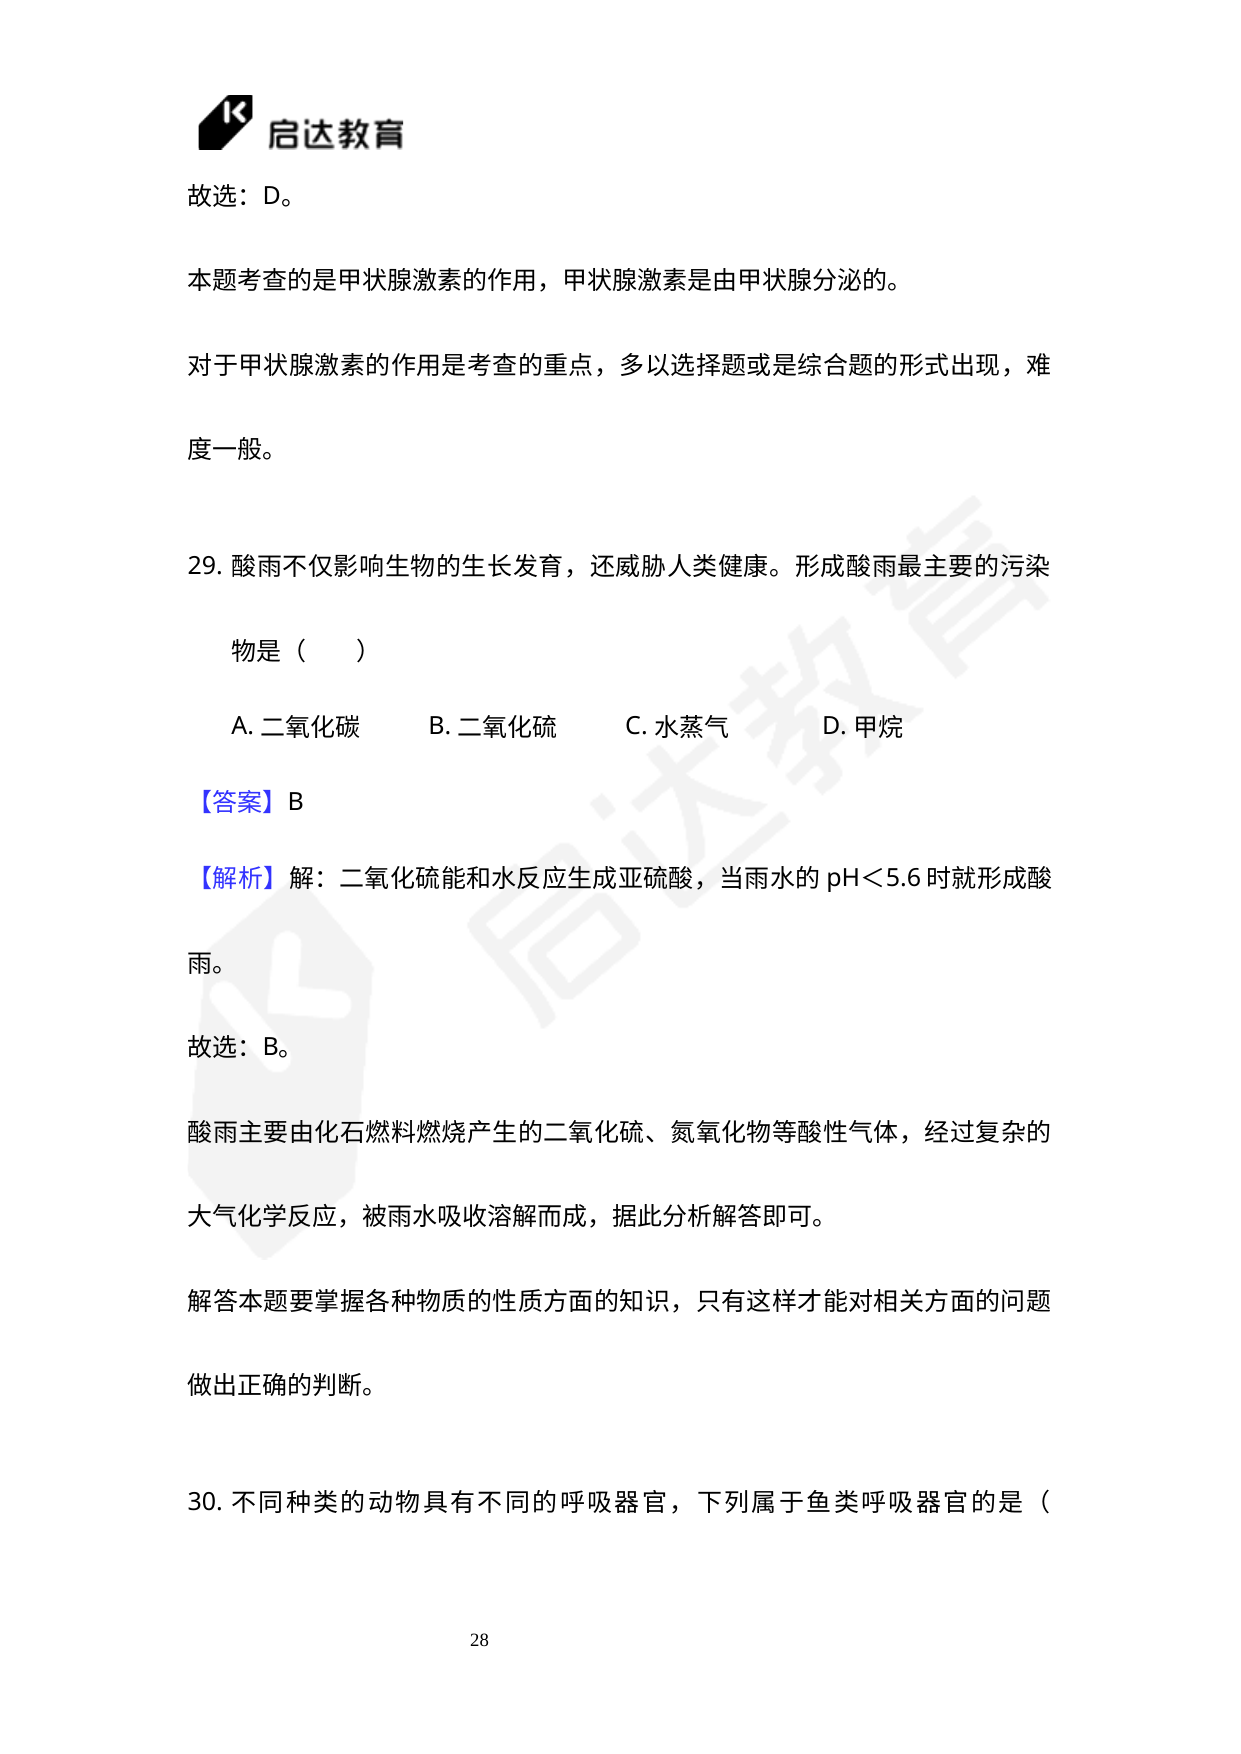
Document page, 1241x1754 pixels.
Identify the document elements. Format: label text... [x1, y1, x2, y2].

text 【答案】B [187, 768, 1053, 833]
text A. 二氧化碳 B. 二氧化硫 C. 水蒸气 D. 甲烷 [231, 693, 1053, 758]
text 【解析】解：二氧化硫能和水反应生成亚硫酸，当雨水的pH＜5.6时就形成酸雨。 故选：B。 酸雨主要由化石燃料燃烧产生的二氧化硫、氮氧化物等酸性气体，经过复杂的大气化学反应，被雨水吸收溶解而成，据此分析解答即可。 解答本题要掌握各种物质的性质方面的知识，只有这样才能对相关方面的问题做出正确的判断。 [187, 844, 1053, 1458]
list 酸雨不仅影响生物的生长发育，还威胁人类健康。形成酸雨最主要的污染物是（ ） [187, 532, 1053, 682]
list 不同种类的动物具有不同的呼吸器官，下列属于鱼类呼吸器官的是（ ） [187, 1468, 1053, 1533]
picture [198, 95, 404, 150]
